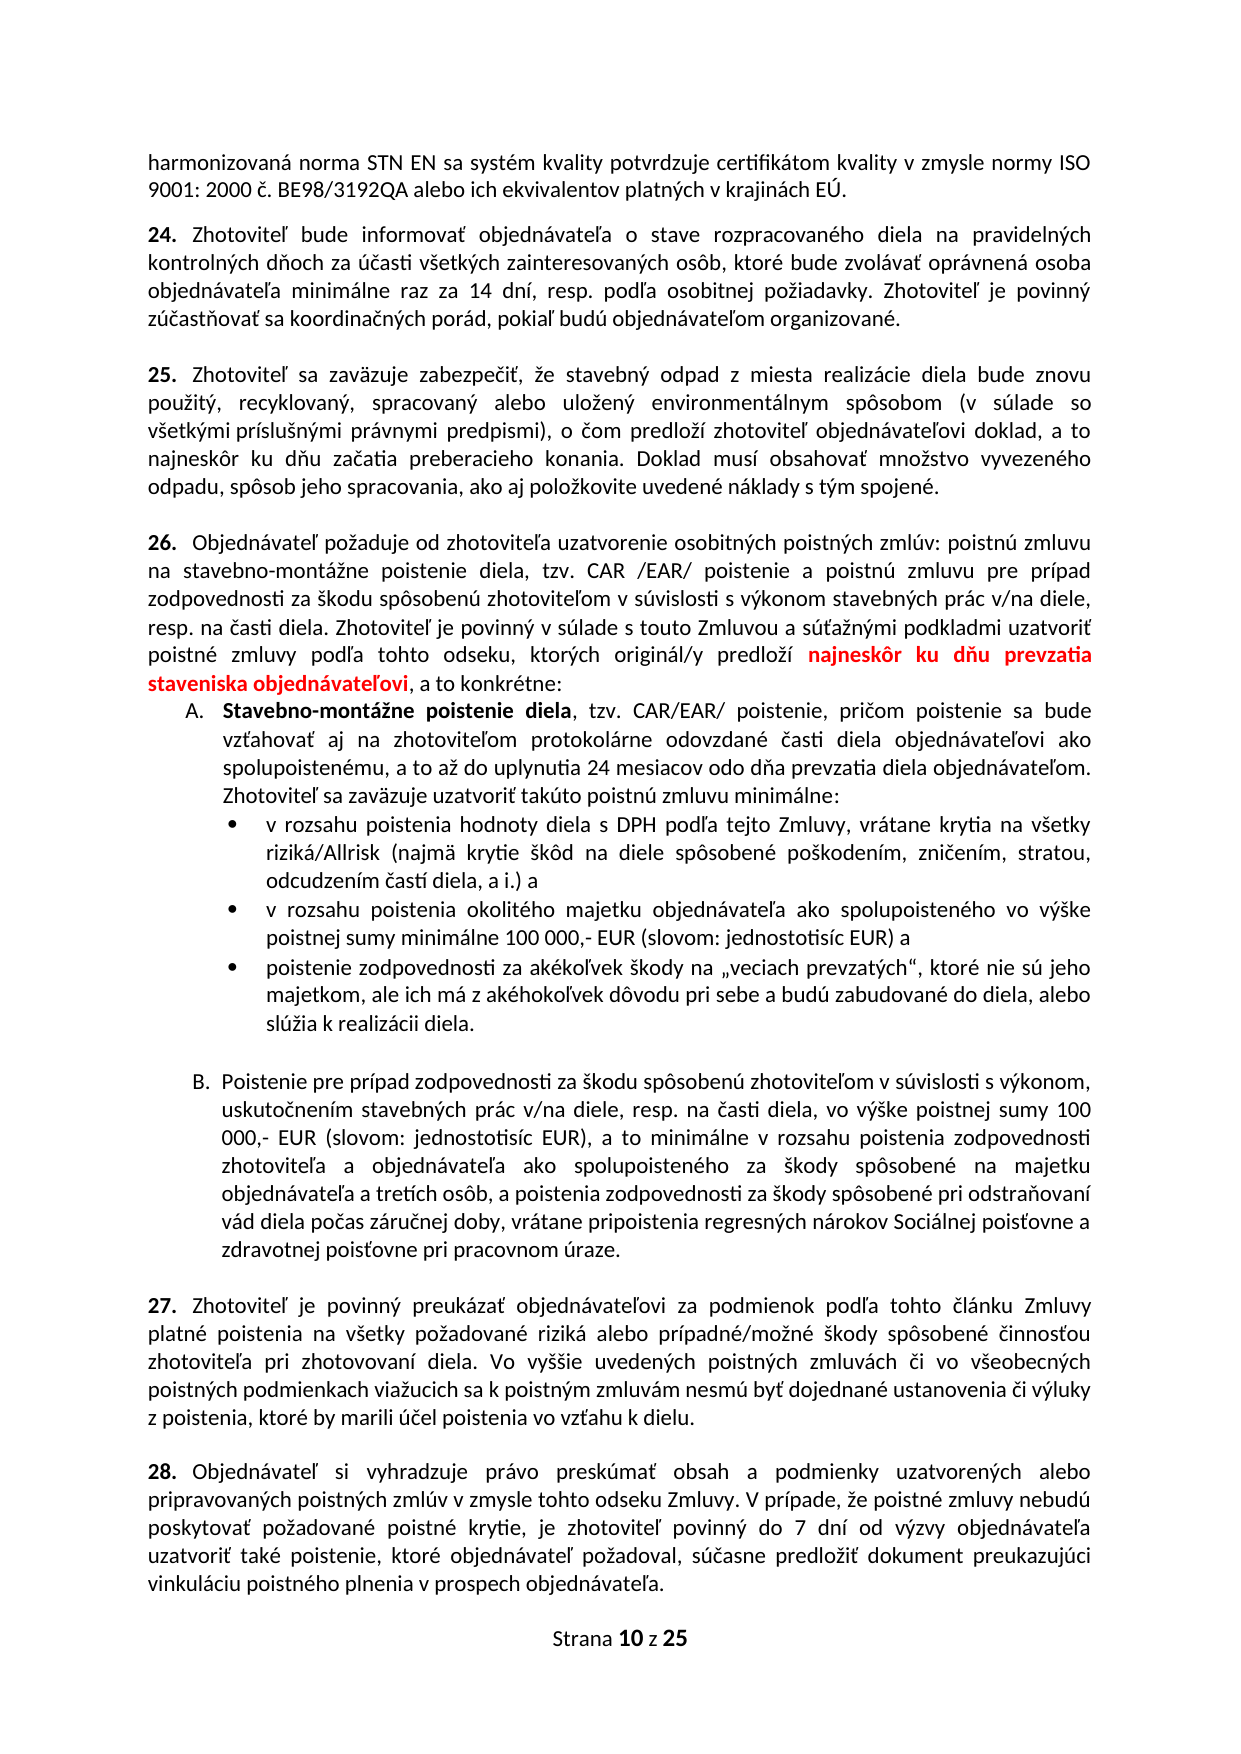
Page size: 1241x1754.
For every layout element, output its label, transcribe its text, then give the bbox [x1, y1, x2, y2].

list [148, 148, 1093, 204]
list Zhotoviteľ je povinný preukázať objednávateľovi za podmienok podľa tohto článku Zmluvy platné poistenia na všetky požadované riziká alebo prípadné/možné škody spôsobené činnosťou zhotoviteľa pri zhotovovaní diela. Vo vyššie uvedených poistných zmluvách či vo všeobecných poistných podmienkach viažucich sa k poistným zmluvám nesmú byť dojednané ustanovenia či výluky z poistenia, ktoré by marili účel poistenia vo vzťahu k dielu. [148, 1291, 1093, 1431]
text B. Poistenie pre prípad zodpovednosti za škodu spôsobenú zhotoviteľom v súvislosti s výkonom, uskutočnením stavebných prác v/na diele, resp. na časti diela, vo výške poistnej sumy 100 000,- EUR (slovom: jednostotisíc EUR), a to minimálne v rozsahu poistenia zodpovednosti zhotoviteľa a objednávateľa ako spolupoisteného za škody spôsobené na majetku objednávateľa a tretích osôb, a poistenia zodpovednosti za škody spôsobené pri odstraňovaní vád diela počas záručnej doby, vrátane pripoistenia regresných nárokov Sociálnej poisťovne a zdravotnej poisťovne pri pracovnom úraze. [192, 1067, 1093, 1263]
list Stavebno-montážne poistenie diela, tzv. CAR/EAR/ poistenie, pričom poistenie sa bude vzťahovať aj na zhotoviteľom protokolárne odovzdané časti diela objednávateľovi ako spolupoistenému, a to až do uplynutia 24 mesiacov odo dňa prevzatia diela objednávateľom. Zhotoviteľ sa zaväzuje uzatvoriť takúto poistnú zmluvu minimálne: [185, 697, 1093, 809]
list poistenie zodpovednosti za akékoľvek škody na „veciach prevzatých“, ktoré nie sú jeho majetkom, ale ich má z akéhokoľvek dôvodu pri sebe a budú zabudované do diela, alebo slúžia k realizácii diela. [228, 953, 1093, 1037]
list v rozsahu poistenia hodnoty diela s DPH podľa tejto Zmluvy, vrátane krytia na všetky riziká/Allrisk (najmä krytie škôd na diele spôsobené poškodením, zničením, stratou, odcudzením častí diela, a i.) a [228, 810, 1093, 894]
list Zhotoviteľ sa zaväzuje zabezpečiť, že stavebný odpad z miesta realizácie diela bude znovu použitý, recyklovaný, spracovaný alebo uložený environmentálnym spôsobom (v súlade so všetkými príslušnými právnymi predpismi), o čom predloží zhotoviteľ objednávateľovi doklad, a to najneskôr ku dňu začatia preberacieho konania. Doklad musí obsahovať množstvo vyvezeného odpadu, spôsob jeho spracovania, ako aj položkovite uvedené náklady s tým spojené. [148, 360, 1093, 501]
list Objednávateľ požaduje od zhotoviteľa uzatvorenie osobitných poistných zmlúv: poistnú zmluvu na stavebno-montážne poistenie diela, tzv. CAR /EAR/ poistenie a poistnú zmluvu pre prípad zodpovednosti za škodu spôsobenú zhotoviteľom v súvislosti s výkonom stavebných prác v/na diele, resp. na časti diela. Zhotoviteľ je povinný v súlade s touto Zmluvou a súťažnými podkladmi uzatvoriť poistné zmluvy podľa tohto odseku, ktorých originál/y predloží najneskôr ku dňu prevzatia staveniska objednávateľovi, a to konkrétne: [148, 528, 1093, 697]
list Objednávateľ si vyhradzuje právo preskúmať obsah a podmienky uzatvorených alebo pripravovaných poistných zmlúv v zmysle tohto odseku Zmluvy. V prípade, že poistné zmluvy nebudú poskytovať požadované poistné krytie, je zhotoviteľ povinný do 7 dní od výzvy objednávateľa uzatvoriť také poistenie, ktoré objednávateľ požadoval, súčasne predložiť dokument preukazujúci vinkuláciu poistného plnenia v prospech objednávateľa. [148, 1457, 1093, 1597]
list Zhotoviteľ bude informovať objednávateľa o stave rozpracovaného diela na pravidelných kontrolných dňoch za účasti všetkých zainteresovaných osôb, ktoré bude zvolávať oprávnená osoba objednávateľa minimálne raz za 14 dní, resp. podľa osobitnej požiadavky. Zhotoviteľ je povinný zúčastňovať sa koordinačných porád, pokiaľ budú objednávateľom organizované. [148, 220, 1093, 332]
list v rozsahu poistenia okolitého majetku objednávateľa ako spolupoisteného vo výške poistnej sumy minimálne 100 000,- EUR (slovom: jednostotisíc EUR) a [228, 895, 1093, 951]
